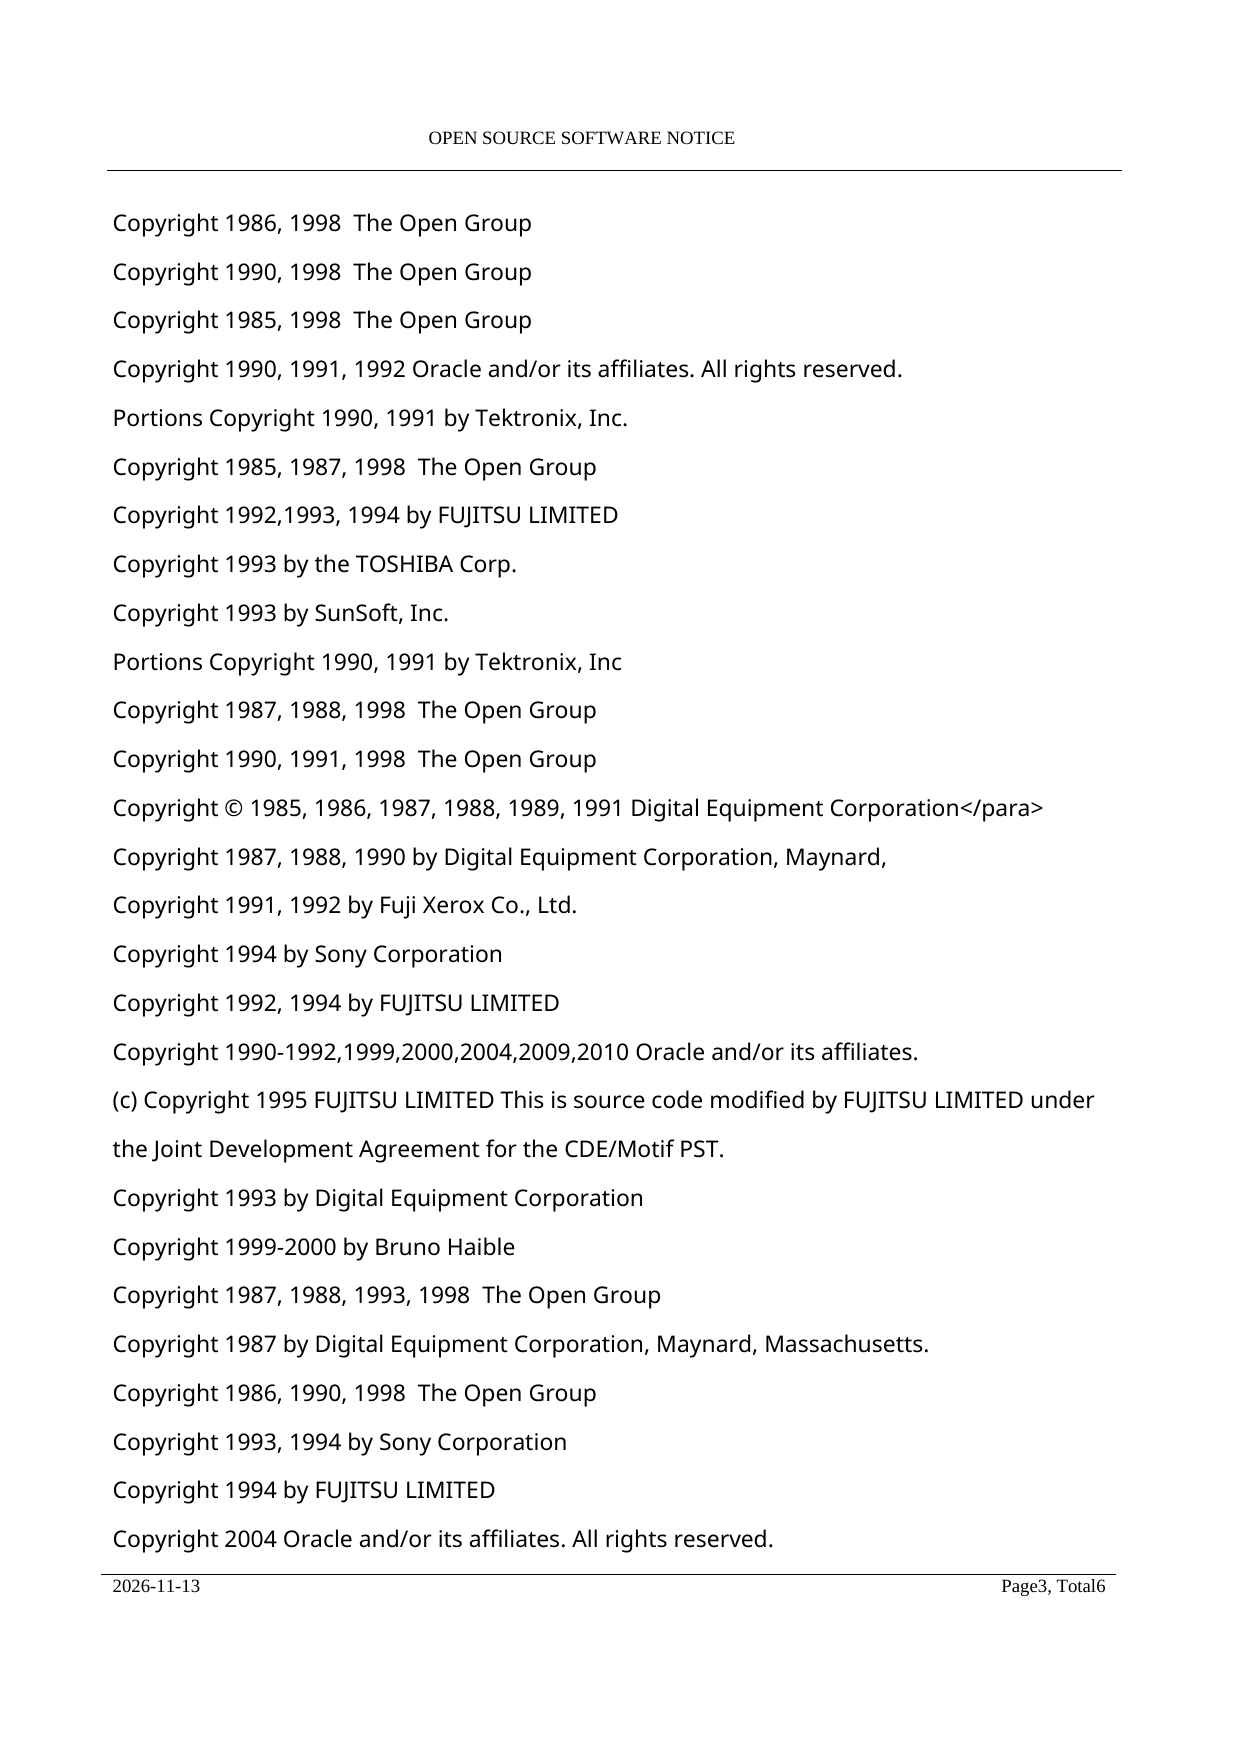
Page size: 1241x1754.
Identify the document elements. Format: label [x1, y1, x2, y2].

text [112, 206, 1128, 1555]
